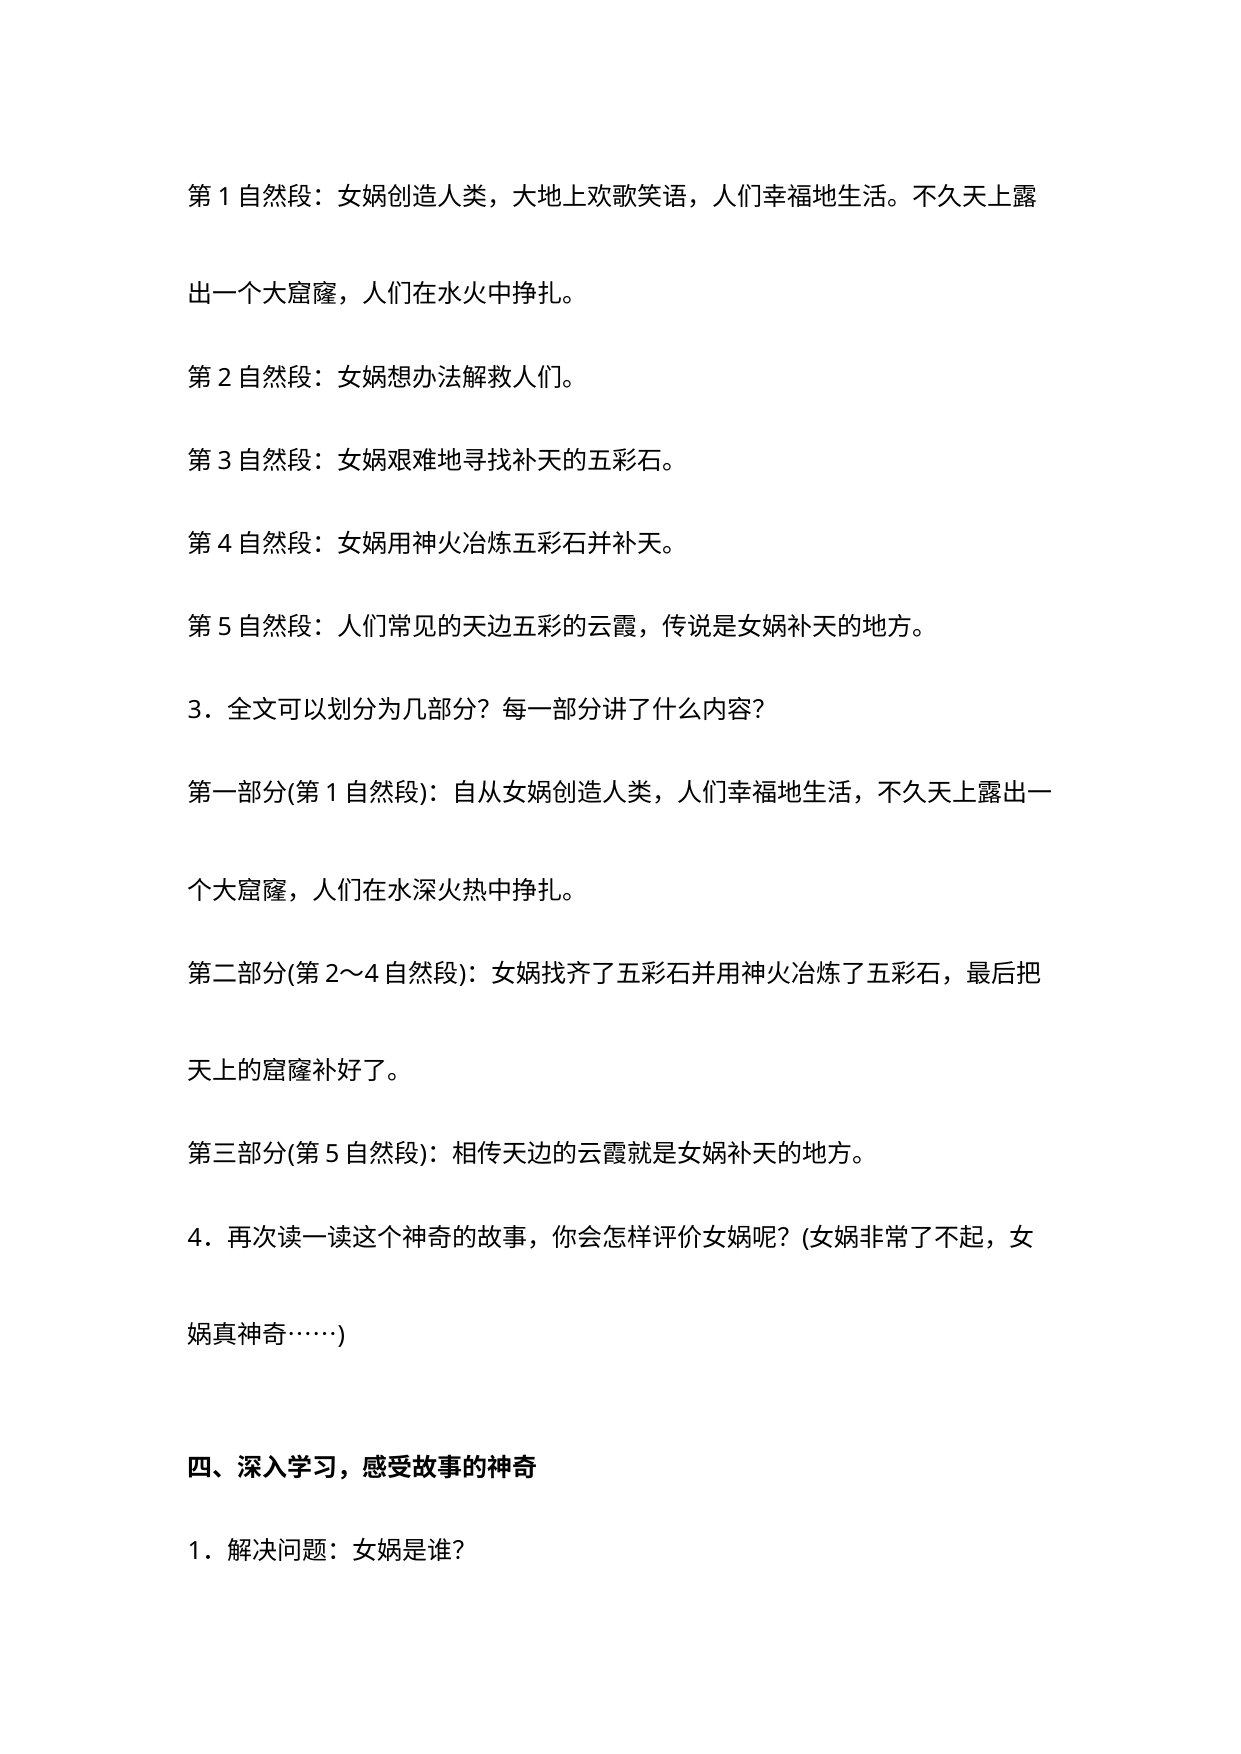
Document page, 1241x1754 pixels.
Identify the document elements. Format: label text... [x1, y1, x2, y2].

text 四、深入学习，感受故事的神奇 [187, 1433, 1053, 1498]
text 1．解决问题：女娲是谁？ [187, 1516, 1053, 1581]
text 第3自然段：女娲艰难地寻找补天的五彩石。 [187, 426, 1053, 491]
text 第三部分(第5自然段)：相传天边的云霞就是女娲补天的地方。 [187, 1119, 1053, 1184]
text 第1自然段：女娲创造人类，大地上欢歌笑语，人们幸福地生活。不久天上露出一个大窟窿，人们在水火中挣扎。 [187, 162, 1053, 324]
text 4．再次读一读这个神奇的故事，你会怎样评价女娲呢？(女娲非常了不起，女娲真神奇……) [187, 1203, 1053, 1365]
text 第5自然段：人们常见的天边五彩的云霞，传说是女娲补天的地方。 [187, 592, 1053, 657]
text 3．全文可以划分为几部分？每一部分讲了什么内容？ [187, 675, 1053, 740]
text 第4自然段：女娲用神火冶炼五彩石并补天。 [187, 509, 1053, 574]
text 第2自然段：女娲想办法解救人们。 [187, 343, 1053, 408]
text 第一部分(第1自然段)：自从女娲创造人类，人们幸福地生活，不久天上露出一个大窟窿，人们在水深火热中挣扎。 [187, 758, 1053, 921]
text 第二部分(第2～4自然段)：女娲找齐了五彩石并用神火冶炼了五彩石，最后把天上的窟窿补好了。 [187, 939, 1053, 1101]
